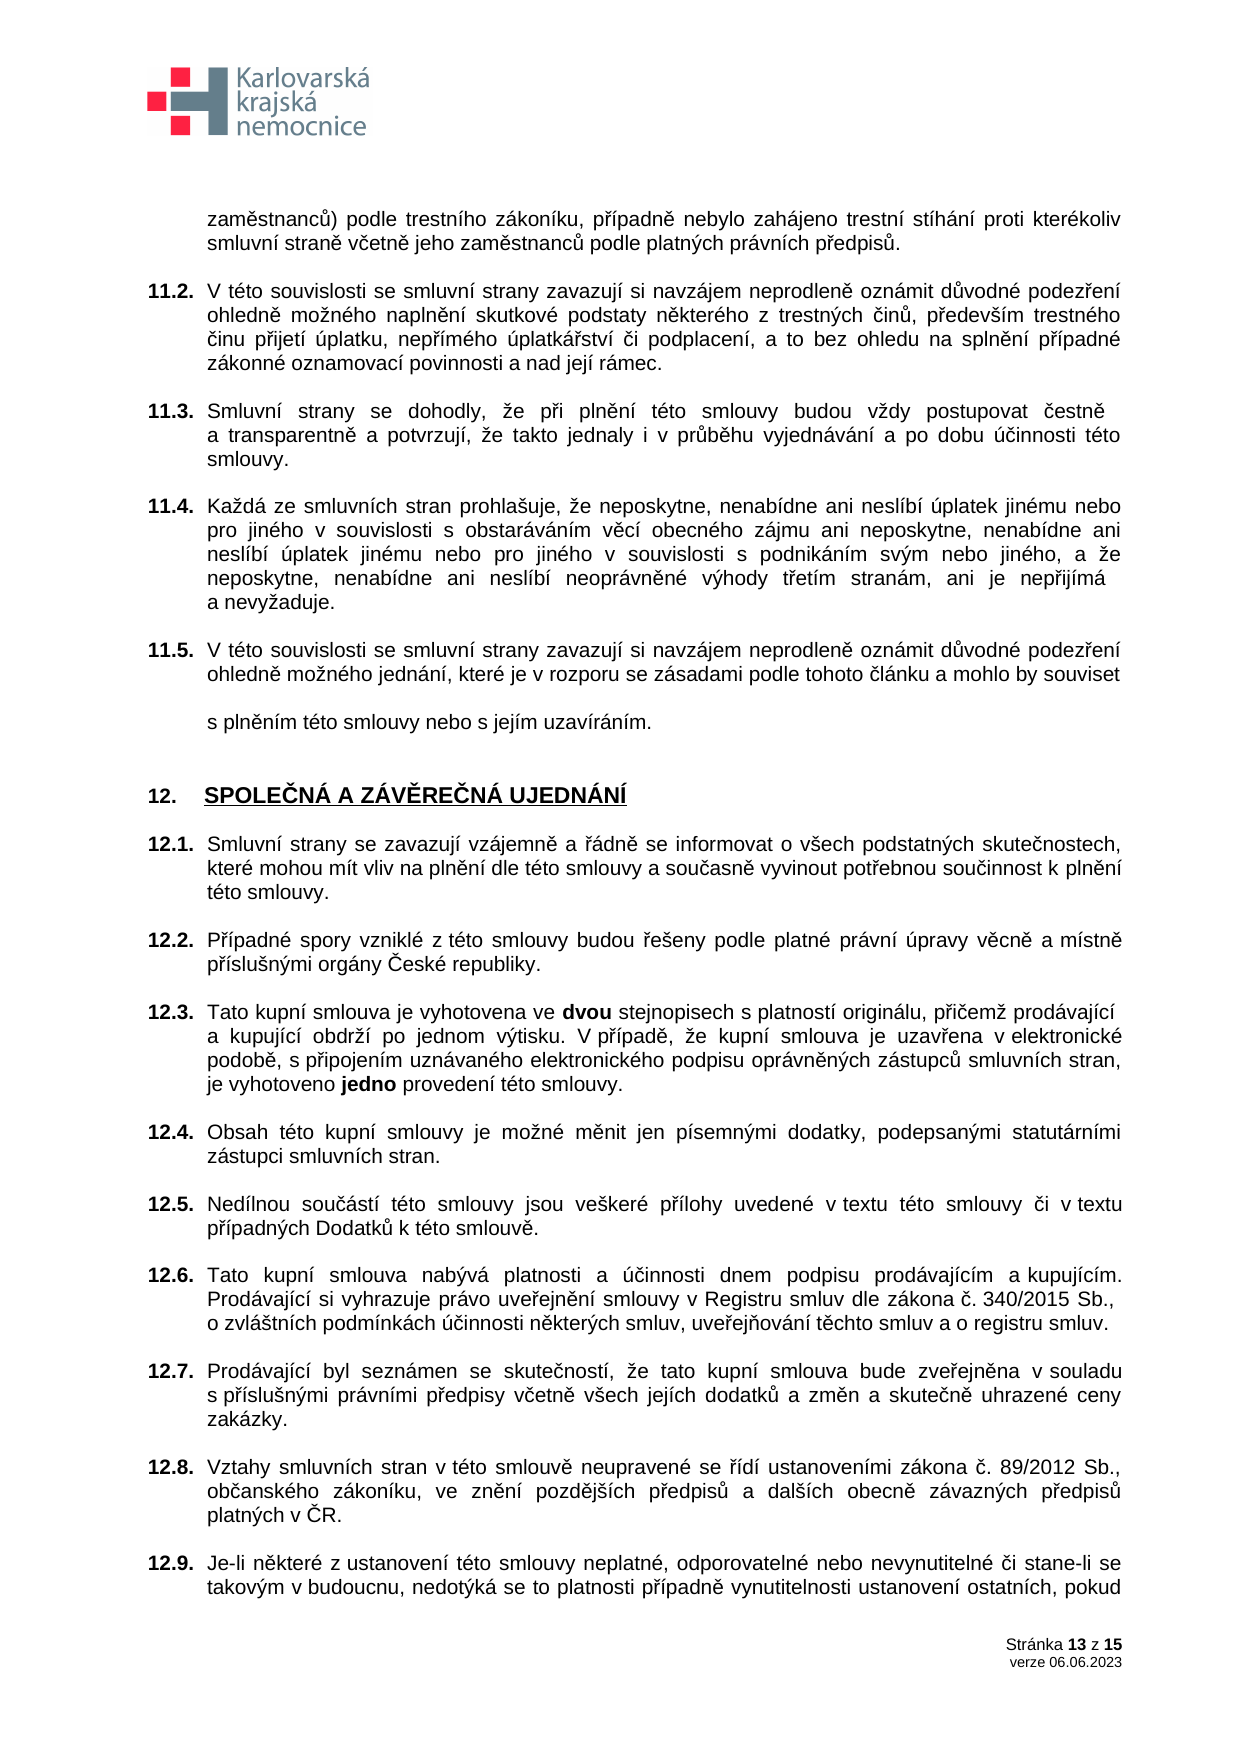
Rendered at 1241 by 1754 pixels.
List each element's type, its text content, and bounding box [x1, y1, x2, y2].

subtitle Smluvní strany se zavazují vzájemně a řádně se informovat o všech podstatných skutečnostech, které mohou mít vliv na plnění dle této smlouvy a současně vyvinout potřebnou součinnost k plnění této smlouvy. [148, 832, 1122, 904]
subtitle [148, 1551, 1122, 1599]
subtitle Tato kupní smlouva je vyhotovena ve dvou stejnopisech s platností originálu, přičemž prodávající a kupující obdrží po jednom výtisku. V případě, že kupní smlouva je uzavřena v elektronické podobě, s připojením uznávaného elektronického podpisu oprávněných zástupců smluvních stran, je vyhotoveno jedno provedení této smlouvy. [148, 1000, 1122, 1096]
subtitle Každá ze smluvních stran prohlašuje, že neposkytne, nenabídne ani neslíbí úplatek jinému nebo pro jiného v souvislosti s obstaráváním věcí obecného zájmu ani neposkytne, nenabídne ani neslíbí úplatek jinému nebo pro jiného v souvislosti s podnikáním svým nebo jiného, a že neposkytne, nenabídne ani neslíbí neoprávněné výhody třetím stranám, ani je nepřijímá a nevyžaduje. [148, 494, 1122, 614]
subtitle Prodávající byl seznámen se skutečností, že tato kupní smlouva bude zveřejněna v souladu s příslušnými právními předpisy včetně všech jejích dodatků a změn a skutečně uhrazené ceny zakázky. [148, 1359, 1122, 1431]
subtitle Vztahy smluvních stran v této smlouvě neupravené se řídí ustanoveními zákona č. 89/2012 Sb., občanského zákoníku, ve znění pozdějších předpisů a dalších obecně závazných předpisů platných v ČR. [148, 1455, 1122, 1527]
list společná a ZÁVĚREČNÁ UJEDNÁNÍ [148, 782, 1122, 808]
subtitle Tato kupní smlouva nabývá platnosti a účinnosti dnem podpisu prodávajícím a kupujícím. Prodávající si vyhrazuje právo uveřejnění smlouvy v Registru smluv dle zákona č. 340/2015 Sb., o zvláštních podmínkách účinnosti některých smluv, uveřejňování těchto smluv a o registru smluv. [148, 1263, 1122, 1335]
subtitle V této souvislosti se smluvní strany zavazují si navzájem neprodleně oznámit důvodné podezření ohledně možného naplnění skutkové podstaty některého z trestných činů, především trestného činu přijetí úplatku, nepřímého úplatkářství či podplacení, a to bez ohledu na splnění případné zákonné oznamovací povinnosti a nad její rámec. [148, 279, 1122, 374]
subtitle Nedílnou součástí této smlouvy jsou veškeré přílohy uvedené v textu této smlouvy či v textu případných Dodatků k této smlouvě. [148, 1191, 1122, 1239]
subtitle Obsah této kupní smlouvy je možné měnit jen písemnými dodatky, podepsanými statutárními zástupci smluvních stran. [148, 1119, 1122, 1167]
subtitle V této souvislosti se smluvní strany zavazují si navzájem neprodleně oznámit důvodné podezření ohledně možného jednání, které je v rozporu se zásadami podle tohoto článku a mohlo by souviset s plněním této smlouvy nebo s jejím uzavíráním. [148, 638, 1122, 734]
picture [147, 67, 373, 136]
subtitle Případné spory vzniklé z této smlouvy budou řešeny podle platné právní úpravy věcně a místně příslušnými orgány České republiky. [148, 928, 1122, 976]
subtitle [148, 207, 1122, 255]
subtitle Smluvní strany se dohodly, že při plnění této smlouvy budou vždy postupovat čestně a transparentně a potvrzují, že takto jednaly i v průběhu vyjednávání a po dobu účinnosti této smlouvy. [148, 398, 1122, 470]
